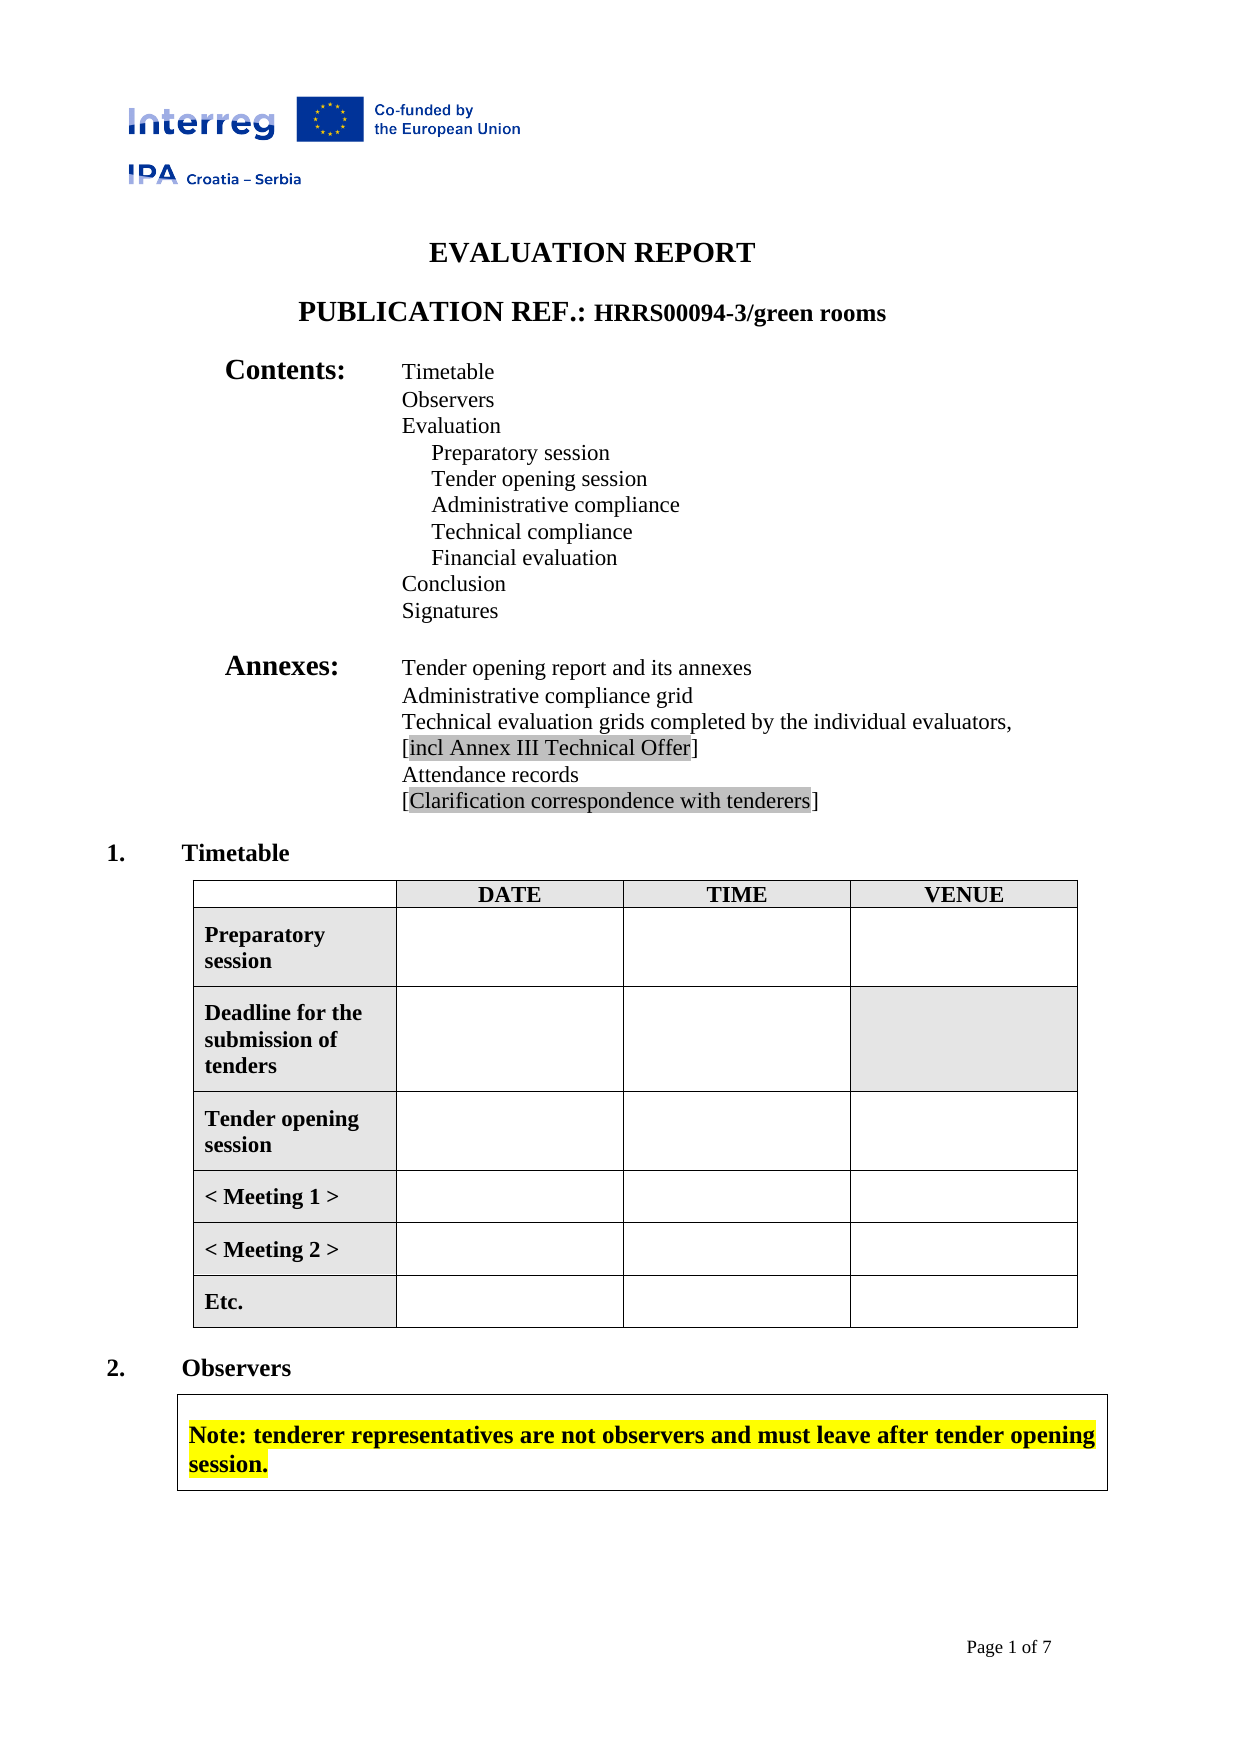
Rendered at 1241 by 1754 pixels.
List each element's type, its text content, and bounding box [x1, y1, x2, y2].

text Contents: Timetable [224, 352, 1078, 386]
text PUBLICATION REF.: HRRS00094-3/green rooms [106, 294, 1078, 327]
table_cell [624, 1171, 850, 1222]
table_cell [397, 908, 623, 986]
table_header TIME [624, 881, 850, 907]
table_cell Tender opening session [194, 1092, 396, 1170]
text Financial evaluation [224, 544, 1078, 571]
text Preparatory session [224, 439, 1078, 465]
text Administrative compliance [224, 491, 1078, 518]
table_header VENUE [851, 881, 1077, 907]
text Conclusion [224, 571, 1078, 597]
table_cell [397, 1171, 623, 1222]
table_header Note: tenderer representatives are not observers and must leave after tender opening session. [178, 1395, 1107, 1490]
text Tender opening session [224, 465, 1078, 491]
table_cell < Meeting 2 > [194, 1223, 396, 1274]
table_cell [397, 1092, 623, 1170]
table_cell Etc. [194, 1276, 396, 1327]
table_cell [624, 908, 850, 986]
table_cell [851, 1171, 1077, 1222]
title EVALUATION REPORT [106, 235, 1078, 269]
text Signatures [224, 597, 1078, 623]
table_cell [397, 1276, 623, 1327]
table_header [194, 881, 396, 907]
text Observers [224, 386, 1078, 412]
table_cell [624, 1092, 850, 1170]
text 2. Observers [106, 1353, 1078, 1382]
text Evaluation [224, 412, 1078, 439]
table_cell Preparatory session [194, 908, 396, 986]
table_cell Deadline for the submission of tenders [194, 987, 396, 1091]
table_cell [624, 987, 850, 1091]
table_cell [851, 987, 1077, 1091]
table_cell [851, 908, 1077, 986]
text 1. Timetable [106, 838, 1078, 867]
text Annexes: Tender opening report and its annexes Administrative compliance grid Technical evaluation grids completed by the individual evaluators, [incl Annex III Technical Offer] Attendance records [Clarification correspondence with tenderers] [224, 648, 1078, 813]
table_cell < Meeting 1 > [194, 1171, 396, 1222]
table_cell [851, 1223, 1077, 1274]
table_cell [397, 987, 623, 1091]
table_header DATE [397, 881, 623, 907]
table_cell [851, 1092, 1077, 1170]
table_cell [397, 1223, 623, 1274]
text Technical compliance [224, 518, 1078, 544]
table_cell [851, 1276, 1077, 1327]
table_cell [624, 1276, 850, 1327]
picture [106, 75, 543, 207]
table_cell [624, 1223, 850, 1274]
